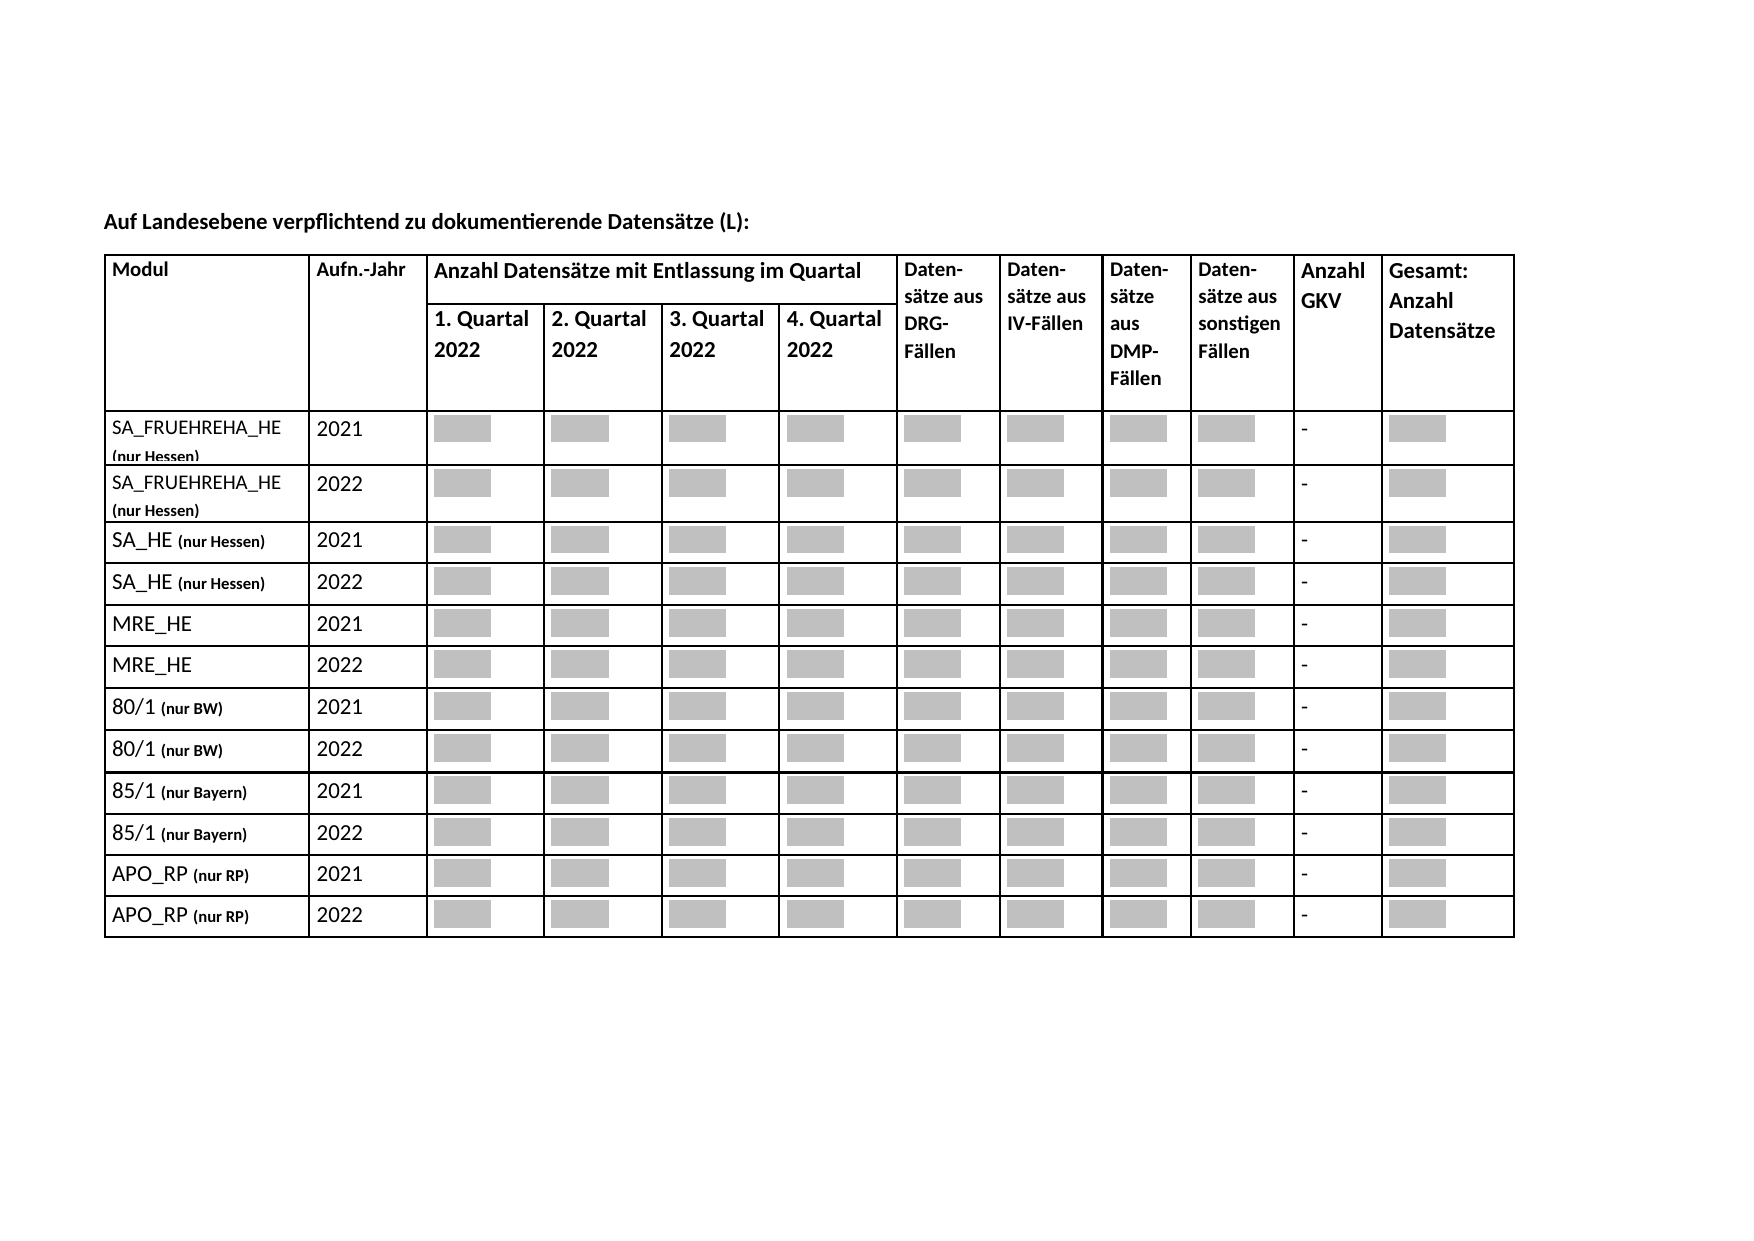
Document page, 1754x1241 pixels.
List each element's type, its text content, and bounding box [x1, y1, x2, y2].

table_cell [1104, 523, 1190, 562]
table_cell [898, 523, 999, 562]
table_cell 3. Quartal 2022 [663, 305, 778, 409]
table_cell [663, 606, 778, 645]
table_cell [663, 731, 778, 771]
table_cell [898, 815, 999, 854]
text Auf Landesebene verpflichtend zu dokumentierende Datensätze (L): [103, 207, 1542, 235]
table_cell [1383, 606, 1513, 645]
table_cell [1104, 466, 1190, 521]
table_cell [1001, 731, 1101, 771]
table_cell APO_RP (nur RP) [106, 856, 308, 895]
table_cell [1192, 523, 1293, 562]
table_cell - [1295, 774, 1381, 813]
table_cell [1383, 689, 1513, 729]
table_cell [1001, 856, 1101, 895]
table_cell - [1295, 856, 1381, 895]
table_header Daten-sätze aus DRG- Fällen [898, 256, 999, 409]
table_cell [1192, 856, 1293, 895]
table_cell [428, 731, 543, 771]
table_cell [898, 731, 999, 771]
table_cell [545, 564, 661, 604]
table_cell [1192, 647, 1293, 687]
table_cell [780, 689, 896, 729]
table_cell [1192, 815, 1293, 854]
table_cell [1383, 523, 1513, 562]
table_cell 2021 [310, 523, 426, 562]
table_cell [1383, 774, 1513, 813]
table_cell 2021 [310, 774, 426, 813]
table_cell [428, 689, 543, 729]
table_cell [1192, 412, 1293, 464]
table_cell [898, 774, 999, 813]
table_cell 80/1 (nur BW) [106, 689, 308, 729]
table_cell [545, 856, 661, 895]
table_cell [1383, 466, 1513, 521]
table_cell [1104, 564, 1190, 604]
table_cell [780, 412, 896, 464]
table_cell MRE_HE [106, 606, 308, 645]
table_header Anzahl Datensätze mit Entlassung im Quartal [428, 256, 896, 302]
table_cell [1104, 897, 1190, 936]
table_cell [545, 412, 661, 464]
table_cell [428, 564, 543, 604]
table_cell [780, 523, 896, 562]
table_cell [1192, 774, 1293, 813]
table_cell 2022 [310, 815, 426, 854]
table_cell [1192, 897, 1293, 936]
table_cell [780, 647, 896, 687]
table_cell [780, 606, 896, 645]
table_cell 2021 [310, 606, 426, 645]
table_cell [1104, 606, 1190, 645]
table_cell [1192, 466, 1293, 521]
table_cell 2022 [310, 647, 426, 687]
table_cell [898, 856, 999, 895]
table_cell 1. Quartal 2022 [428, 305, 543, 409]
table_cell - [1295, 564, 1381, 604]
table_cell [545, 647, 661, 687]
table_cell [663, 897, 778, 936]
table_cell 2021 [310, 412, 426, 464]
table_header Aufn.-Jahr [310, 256, 426, 409]
table_cell [898, 412, 999, 464]
table_cell SA_FRUEHREHA_HE (nur Hessen) [106, 412, 308, 464]
table_cell 2021 [310, 856, 426, 895]
table_cell [545, 523, 661, 562]
table_cell SA_HE (nur Hessen) [106, 564, 308, 604]
table_cell - [1295, 523, 1381, 562]
table_cell 4. Quartal 2022 [780, 305, 896, 409]
table_cell 2. Quartal 2022 [545, 305, 661, 409]
table_cell [1001, 564, 1101, 604]
table_cell [545, 606, 661, 645]
table_cell [1383, 731, 1513, 771]
table_cell [1001, 815, 1101, 854]
table_cell [898, 564, 999, 604]
table_cell MRE_HE [106, 647, 308, 687]
table_cell [1104, 774, 1190, 813]
table_cell [1001, 606, 1101, 645]
table_cell - [1295, 815, 1381, 854]
table_cell [1383, 815, 1513, 854]
table_cell [1192, 606, 1293, 645]
table_cell [1383, 856, 1513, 895]
table_cell [898, 897, 999, 936]
table_cell 85/1 (nur Bayern) [106, 815, 308, 854]
table_cell [1001, 466, 1101, 521]
table_cell [663, 523, 778, 562]
table_cell [428, 774, 543, 813]
table_cell [545, 689, 661, 729]
table_cell 2021 [310, 689, 426, 729]
table_cell [545, 774, 661, 813]
table_cell [545, 897, 661, 936]
table_cell [428, 606, 543, 645]
table_cell - [1295, 647, 1381, 687]
table_cell 80/1 (nur BW) [106, 731, 308, 771]
table_cell [545, 731, 661, 771]
table_cell [663, 412, 778, 464]
table_cell [428, 897, 543, 936]
table_cell [1192, 564, 1293, 604]
table_cell [1001, 412, 1101, 464]
table_cell [663, 466, 778, 521]
table_cell [428, 856, 543, 895]
table_header Daten-sätze aus DMP-Fällen [1104, 256, 1190, 409]
table_cell [898, 689, 999, 729]
table_cell [428, 412, 543, 464]
table_cell [545, 815, 661, 854]
table_cell [663, 647, 778, 687]
table_cell 2022 [310, 731, 426, 771]
table_cell [1001, 647, 1101, 687]
table_cell [663, 856, 778, 895]
table_cell [428, 815, 543, 854]
table_cell [1001, 897, 1101, 936]
table_header Gesamt: Anzahl Datensätze [1383, 256, 1513, 409]
table_cell [1383, 897, 1513, 936]
table_cell [1104, 412, 1190, 464]
table_cell SA_FRUEHREHA_HE (nur Hessen) [106, 466, 308, 521]
table_cell [428, 523, 543, 562]
table_cell SA_HE (nur Hessen) [106, 523, 308, 562]
table_cell [898, 606, 999, 645]
table_cell APO_RP (nur RP) [106, 897, 308, 936]
table_cell - [1295, 606, 1381, 645]
table_cell [545, 466, 661, 521]
table_cell [1001, 689, 1101, 729]
table_header Daten-sätze aus IV-Fällen [1001, 256, 1101, 409]
table_cell [1104, 815, 1190, 854]
table_cell [780, 731, 896, 771]
table_cell [780, 815, 896, 854]
table_header Anzahl GKV [1295, 256, 1381, 409]
table_cell [898, 647, 999, 687]
table_cell [780, 774, 896, 813]
table_cell - [1295, 689, 1381, 729]
table_cell [780, 897, 896, 936]
table_cell 85/1 (nur Bayern) [106, 774, 308, 813]
table_cell - [1295, 466, 1381, 521]
table_cell [780, 856, 896, 895]
table_cell [663, 689, 778, 729]
table_cell [663, 774, 778, 813]
table_cell [1192, 731, 1293, 771]
table_cell [1001, 774, 1101, 813]
table_cell [428, 647, 543, 687]
table_cell [1383, 564, 1513, 604]
table_cell - [1295, 731, 1381, 771]
table_cell [1001, 523, 1101, 562]
table_header Modul [106, 256, 308, 409]
table_cell - [1295, 412, 1381, 464]
table_cell - [1295, 897, 1381, 936]
table_cell [428, 466, 543, 521]
table_cell [663, 815, 778, 854]
table_cell [1104, 856, 1190, 895]
table_cell [1104, 647, 1190, 687]
table_cell [780, 466, 896, 521]
table_cell 2022 [310, 897, 426, 936]
table_cell [663, 564, 778, 604]
table_cell [780, 564, 896, 604]
table_cell [1104, 689, 1190, 729]
table_cell 2022 [310, 466, 426, 521]
table_cell [898, 466, 999, 521]
table_cell [1192, 689, 1293, 729]
table_header Daten-sätze aus sonstigen Fällen [1192, 256, 1293, 409]
table_cell [1383, 412, 1513, 464]
table_cell 2022 [310, 564, 426, 604]
table_cell [1383, 647, 1513, 687]
table_cell [1104, 731, 1190, 771]
